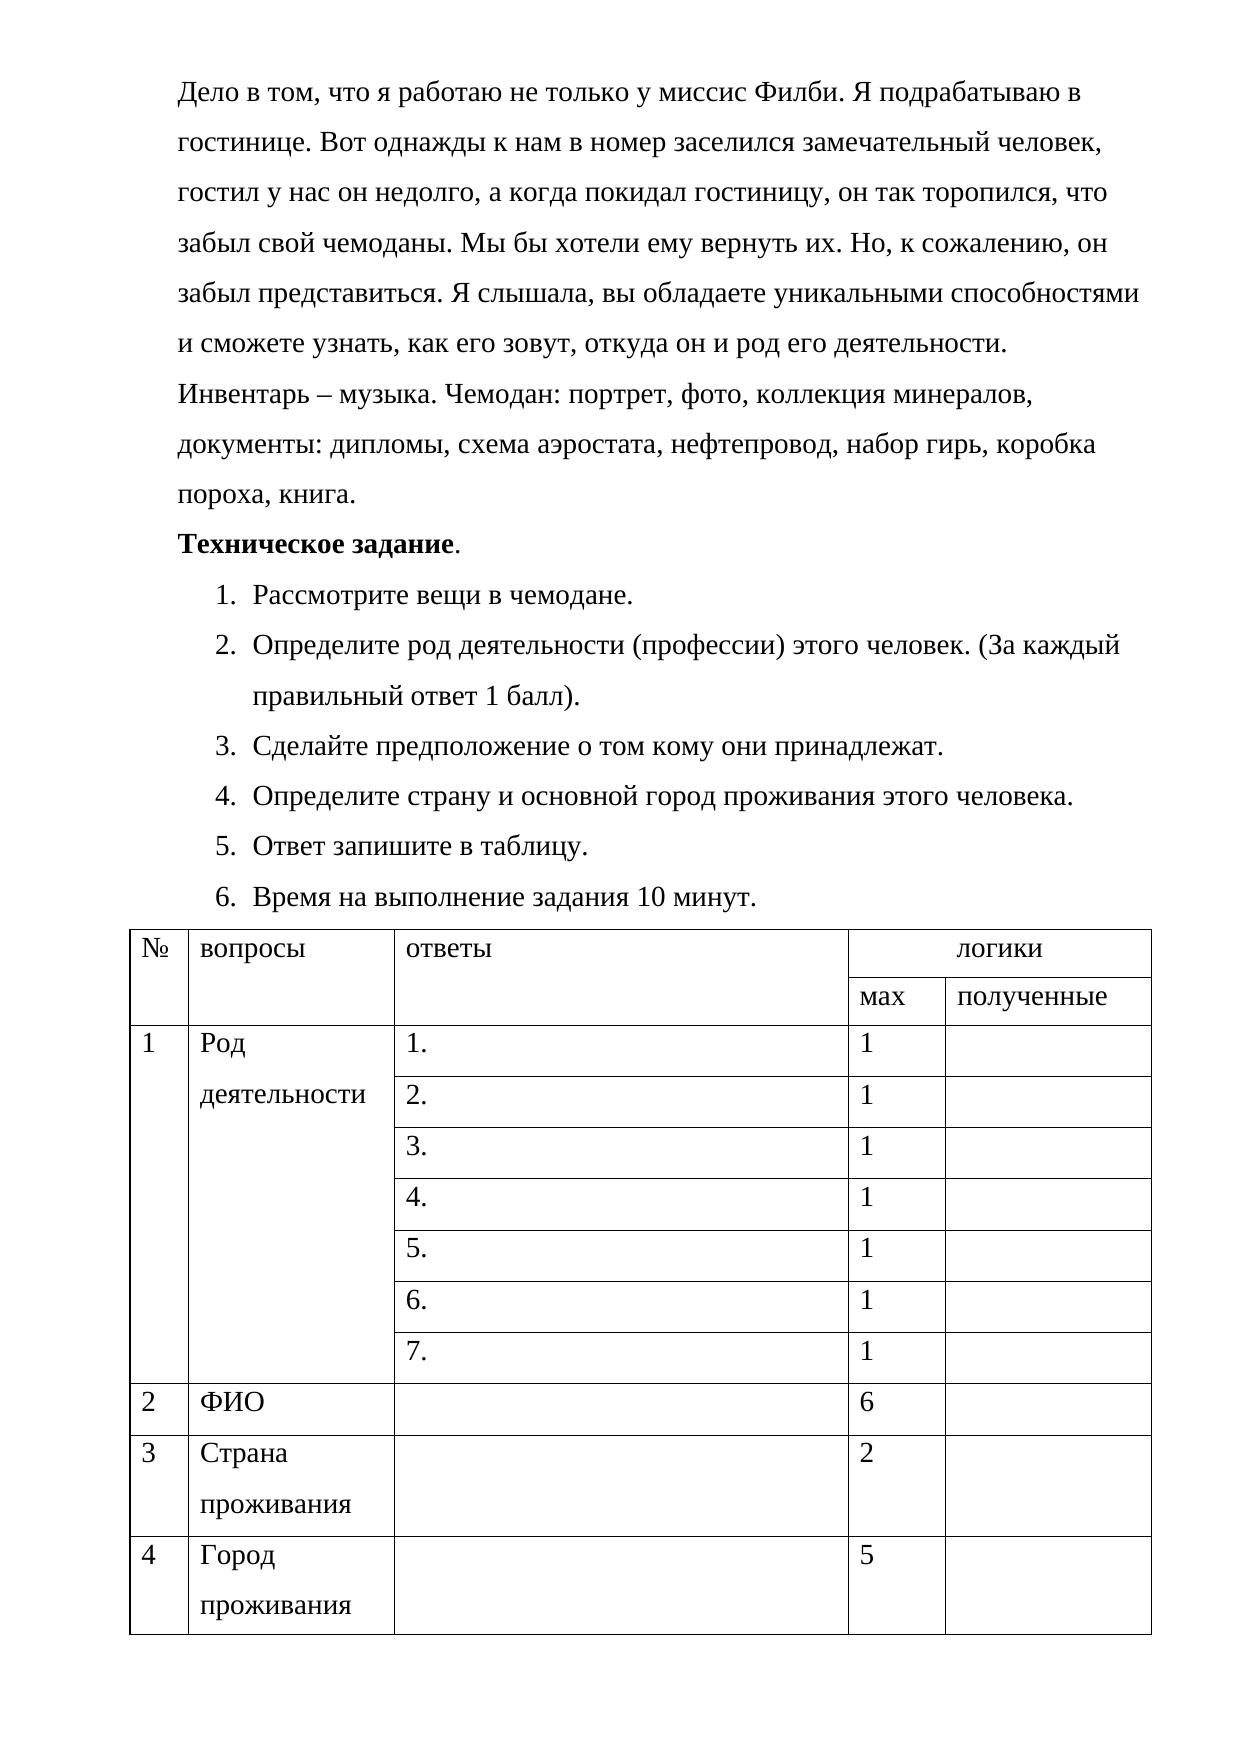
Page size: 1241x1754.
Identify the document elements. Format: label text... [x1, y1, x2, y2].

list Ответ запишите в таблицу. [215, 828, 1152, 862]
table_cell [946, 1282, 1151, 1332]
text Техническое задание. [177, 527, 1152, 560]
list Рассмотрите вещи в чемодане. [215, 577, 1152, 611]
table_cell Город проживания [189, 1537, 394, 1634]
table_cell [946, 1128, 1151, 1178]
list Определите род деятельности (профессии) этого человек. (За каждый правильный ответ 1 балл). [215, 627, 1152, 711]
table_cell 3 [131, 1436, 188, 1536]
list Определите страну и основной город проживания этого человека. [215, 778, 1152, 812]
table_cell Род деятельности [189, 1026, 394, 1383]
table_cell полученные [946, 978, 1151, 1024]
table_cell 3. [395, 1128, 848, 1178]
table_cell 1. [395, 1026, 848, 1076]
table_cell 6. [395, 1282, 848, 1332]
table_cell 5. [395, 1231, 848, 1281]
table_cell ФИО [189, 1384, 394, 1434]
table_cell 2 [849, 1436, 945, 1536]
table_cell [946, 1436, 1151, 1536]
table_cell 1 [849, 1179, 945, 1229]
table_cell 5 [849, 1537, 945, 1634]
table_cell 1 [849, 1282, 945, 1332]
table_cell мах [849, 978, 945, 1024]
table_cell [946, 1077, 1151, 1127]
table_cell 4. [395, 1179, 848, 1229]
table_cell [946, 1179, 1151, 1229]
table_cell 1 [131, 1026, 188, 1383]
table_cell [946, 1537, 1151, 1634]
text Дело в том, что я работаю не только у миссис Филби. Я подрабатываю в гостинице. Вот однажды к нам в номер заселился замечательный человек, гостил у нас он недолго, а когда покидал гостиницу, он так торопился, что забыл свой чемоданы. Мы бы хотели ему вернуть их. Но, к сожалению, он забыл представиться. Я слышала, вы обладаете уникальными способностями и сможете узнать, как его зовут, откуда он и род его деятельности. [177, 74, 1152, 359]
table_header ответы [395, 930, 848, 1024]
table_header вопросы [189, 930, 394, 1024]
table_cell [395, 1384, 848, 1434]
table_cell 1 [849, 1231, 945, 1281]
table_cell 6 [849, 1384, 945, 1434]
table_cell [395, 1537, 848, 1634]
table_cell 1 [849, 1026, 945, 1076]
table_cell [946, 1026, 1151, 1076]
text Инвентарь – музыка. Чемодан: портрет, фото, коллекция минералов, документы: дипломы, схема аэростата, нефтепровод, набор гирь, коробка пороха, книга. [177, 376, 1152, 510]
table_header логики [849, 930, 1151, 977]
table_cell 7. [395, 1333, 848, 1383]
table_cell [946, 1333, 1151, 1383]
table_header № [131, 930, 188, 1024]
table_cell Страна проживания [189, 1436, 394, 1536]
table_cell [946, 1384, 1151, 1434]
table_cell [395, 1436, 848, 1536]
table_cell 2 [131, 1384, 188, 1434]
list Время на выполнение задания 10 минут. [215, 879, 1152, 912]
table_cell [946, 1231, 1151, 1281]
table_cell 1 [849, 1077, 945, 1127]
table_cell 1 [849, 1128, 945, 1178]
list Сделайте предположение о том кому они принадлежат. [215, 728, 1152, 761]
table_cell 1 [849, 1333, 945, 1383]
table_cell 2. [395, 1077, 848, 1127]
table_cell 4 [131, 1537, 188, 1634]
